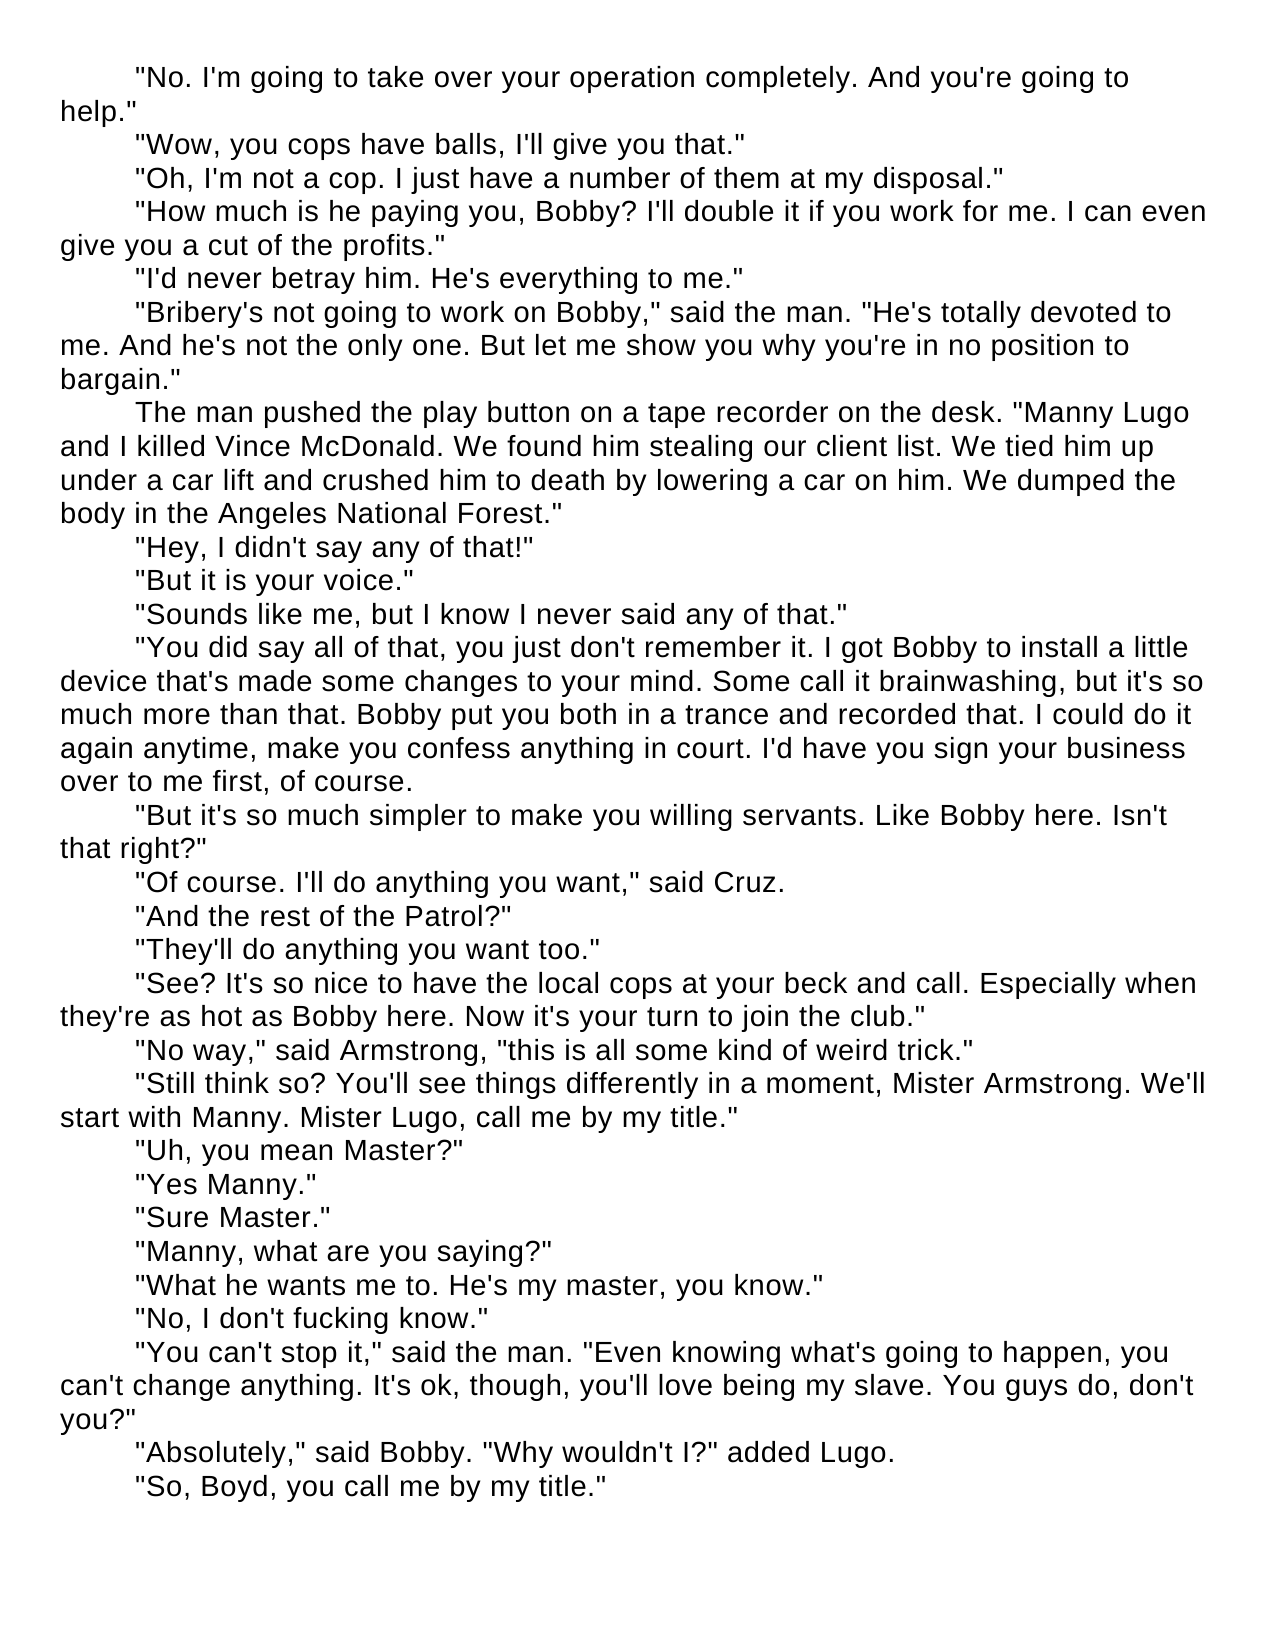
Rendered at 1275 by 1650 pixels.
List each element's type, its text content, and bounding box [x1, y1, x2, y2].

text "Absolutely," said Bobby. "Why wouldn't I?" added Lugo. [60, 1435, 1215, 1469]
text "They'll do anything you want too." [60, 932, 1215, 966]
text "You did say all of that, you just don't remember it. I got Bobby to install a little device that's made some changes to your mind. Some call it brainwashing, but it's so much more than that. Bobby put you both in a trance and recorded that. I could do it again anytime, make you confess anything in court. I'd have you sign your business over to me first, of course. [60, 630, 1215, 798]
text "But it is your voice." [60, 563, 1215, 597]
text "Manny, what are you saying?" [60, 1234, 1215, 1267]
text "No. I'm going to take over your operation completely. And you're going to help." [60, 60, 1215, 127]
text "What he wants me to. He's my master, you know." [60, 1267, 1215, 1301]
text "Bribery's not going to work on Bobby," said the man. "He's totally devoted to me. And he's not the only one. But let me show you why you're in no position to bargain." [60, 295, 1215, 395]
text "But it's so much simpler to make you willing servants. Like Bobby here. Isn't that right?" [60, 798, 1215, 865]
text "Wow, you cops have balls, I'll give you that." [60, 127, 1215, 161]
text "Sure Master." [60, 1200, 1215, 1234]
text "How much is he paying you, Bobby? I'll double it if you work for me. I can even give you a cut of the profits." [60, 194, 1215, 261]
text "So, Boyd, you call me by my title." [60, 1469, 1215, 1502]
text "I'd never betray him. He's everything to me." [60, 261, 1215, 295]
text "Oh, I'm not a cop. I just have a number of them at my disposal." [60, 161, 1215, 194]
text "No, I don't fucking know." [60, 1301, 1215, 1334]
text "You can't stop it," said the man. "Even knowing what's going to happen, you can't change anything. It's ok, though, you'll love being my slave. You guys do, don't you?" [60, 1334, 1215, 1435]
text "Uh, you mean Master?" [60, 1133, 1215, 1167]
text "See? It's so nice to have the local cops at your beck and call. Especially when they're as hot as Bobby here. Now it's your turn to join the club." [60, 966, 1215, 1033]
text "Hey, I didn't say any of that!" [60, 529, 1215, 563]
text "Yes Manny." [60, 1167, 1215, 1200]
text "Still think so? You'll see things differently in a moment, Mister Armstrong. We'll start with Manny. Mister Lugo, call me by my title." [60, 1066, 1215, 1133]
text "Of course. I'll do anything you want," said Cruz. [60, 865, 1215, 898]
text "And the rest of the Patrol?" [60, 898, 1215, 932]
text The man pushed the play button on a tape recorder on the desk. "Manny Lugo and I killed Vince McDonald. We found him stealing our client list. We tied him up under a car lift and crushed him to death by lowering a car on him. We dumped the body in the Angeles National Forest." [60, 395, 1215, 529]
text "Sounds like me, but I know I never said any of that." [60, 597, 1215, 630]
text "No way," said Armstrong, "this is all some kind of weird trick." [60, 1033, 1215, 1066]
